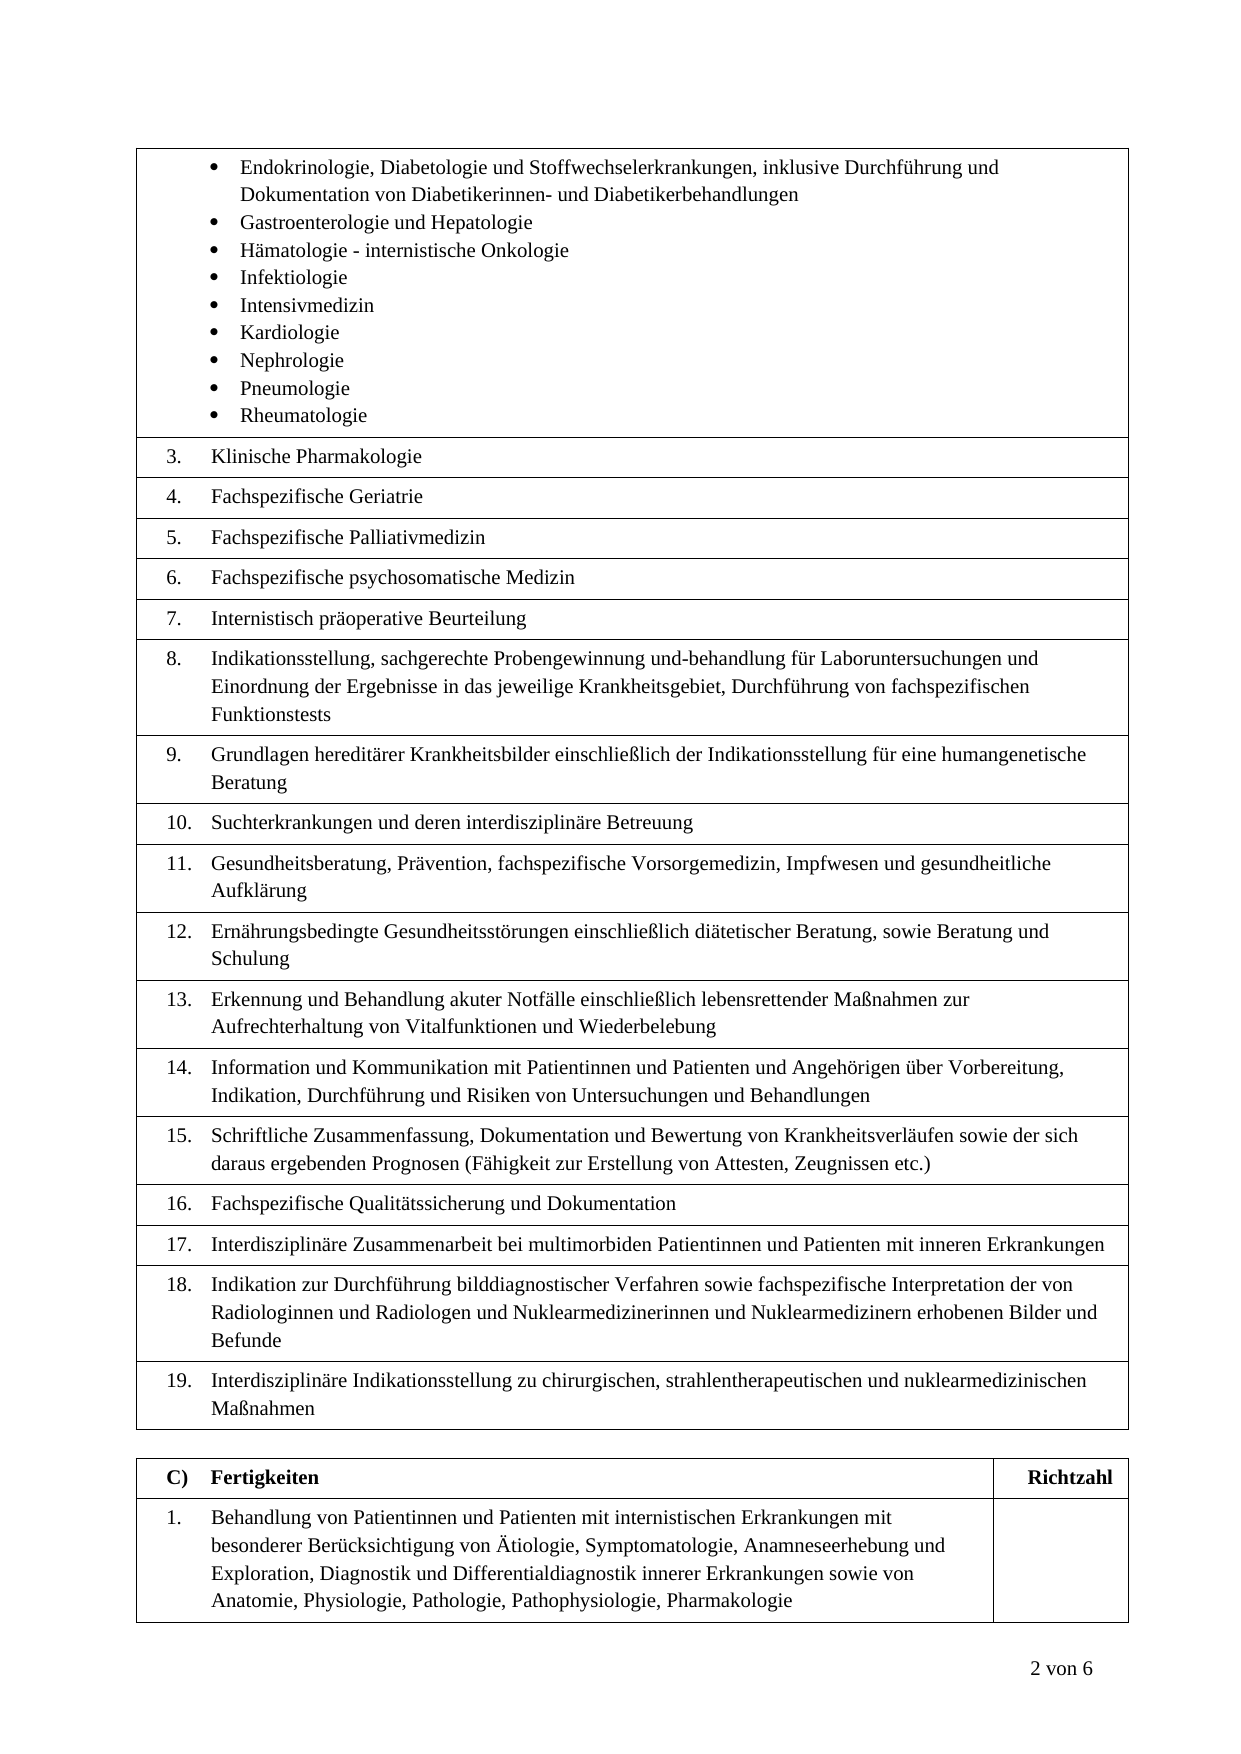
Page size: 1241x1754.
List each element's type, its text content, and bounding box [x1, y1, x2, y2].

table_cell Suchterkrankungen und deren interdisziplinäre Betreuung [137, 804, 1128, 844]
table_cell Fachspezifische Geriatrie [137, 478, 1128, 518]
table_cell [994, 1499, 1128, 1622]
table_cell Ernährungsbedingte Gesundheitsstörungen einschließlich diätetischer Beratung, sowie Beratung und Schulung [137, 913, 1128, 980]
table_cell Fachspezifische psychosomatische Medizin [137, 559, 1128, 599]
table_header Richtzahl [994, 1459, 1128, 1498]
table_cell Information und Kommunikation mit Patientinnen und Patienten und Angehörigen über Vorbereitung, Indikation, Durchführung und Risiken von Untersuchungen und Behandlungen [137, 1049, 1128, 1116]
table_cell Erkennung und Behandlung akuter Notfälle einschließlich lebensrettender Maßnahmen zur Aufrechterhaltung von Vitalfunktionen und Wiederbelebung [137, 981, 1128, 1048]
table_cell Schriftliche Zusammenfassung, Dokumentation und Bewertung von Krankheitsverläufen sowie der sich daraus ergebenden Prognosen (Fähigkeit zur Erstellung von Attesten, Zeugnissen etc.) [137, 1117, 1128, 1184]
table_cell Fachspezifische Palliativmedizin [137, 519, 1128, 558]
table_cell Interdisziplinäre Zusammenarbeit bei multimorbiden Patientinnen und Patienten mit inneren Erkrankungen [137, 1226, 1128, 1265]
table_header C) Fertigkeiten [137, 1459, 993, 1498]
table_cell Klinische Pharmakologie [137, 438, 1128, 477]
table_cell Indikation zur Durchführung bilddiagnostischer Verfahren sowie fachspezifische Interpretation der von Radiologinnen und Radiologen und Nuklearmedizinerinnen und Nuklearmedizinern erhobenen Bilder und Befunde [137, 1266, 1128, 1361]
table_cell Indikationsstellung, sachgerechte Probengewinnung und-behandlung für Laboruntersuchungen und Einordnung der Ergebnisse in das jeweilige Krankheitsgebiet, Durchführung von fachspezifischen Funktionstests [137, 640, 1128, 735]
table_cell Interdisziplinäre Indikationsstellung zu chirurgischen, strahlentherapeutischen und nuklearmedizinischen Maßnahmen [137, 1362, 1128, 1429]
table_cell Internistisch präoperative Beurteilung [137, 600, 1128, 639]
table_cell Grundlagen hereditärer Krankheitsbilder einschließlich der Indikationsstellung für eine humangenetische Beratung [137, 736, 1128, 803]
table_cell Fachspezifische Qualitätssicherung und Dokumentation [137, 1185, 1128, 1225]
table_cell Gesundheitsberatung, Prävention, fachspezifische Vorsorgemedizin, Impfwesen und gesundheitliche Aufklärung [137, 845, 1128, 912]
table_cell Behandlung von Patientinnen und Patienten mit internistischen Erkrankungen mit besonderer Berücksichtigung von Ätiologie, Symptomatologie, Anamneseerhebung und Exploration, Diagnostik und Differentialdiagnostik innerer Erkrankungen sowie von Anatomie, Physiologie, Pathologie, Pathophysiologie, Pharmakologie [137, 1499, 993, 1622]
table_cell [137, 149, 1128, 437]
